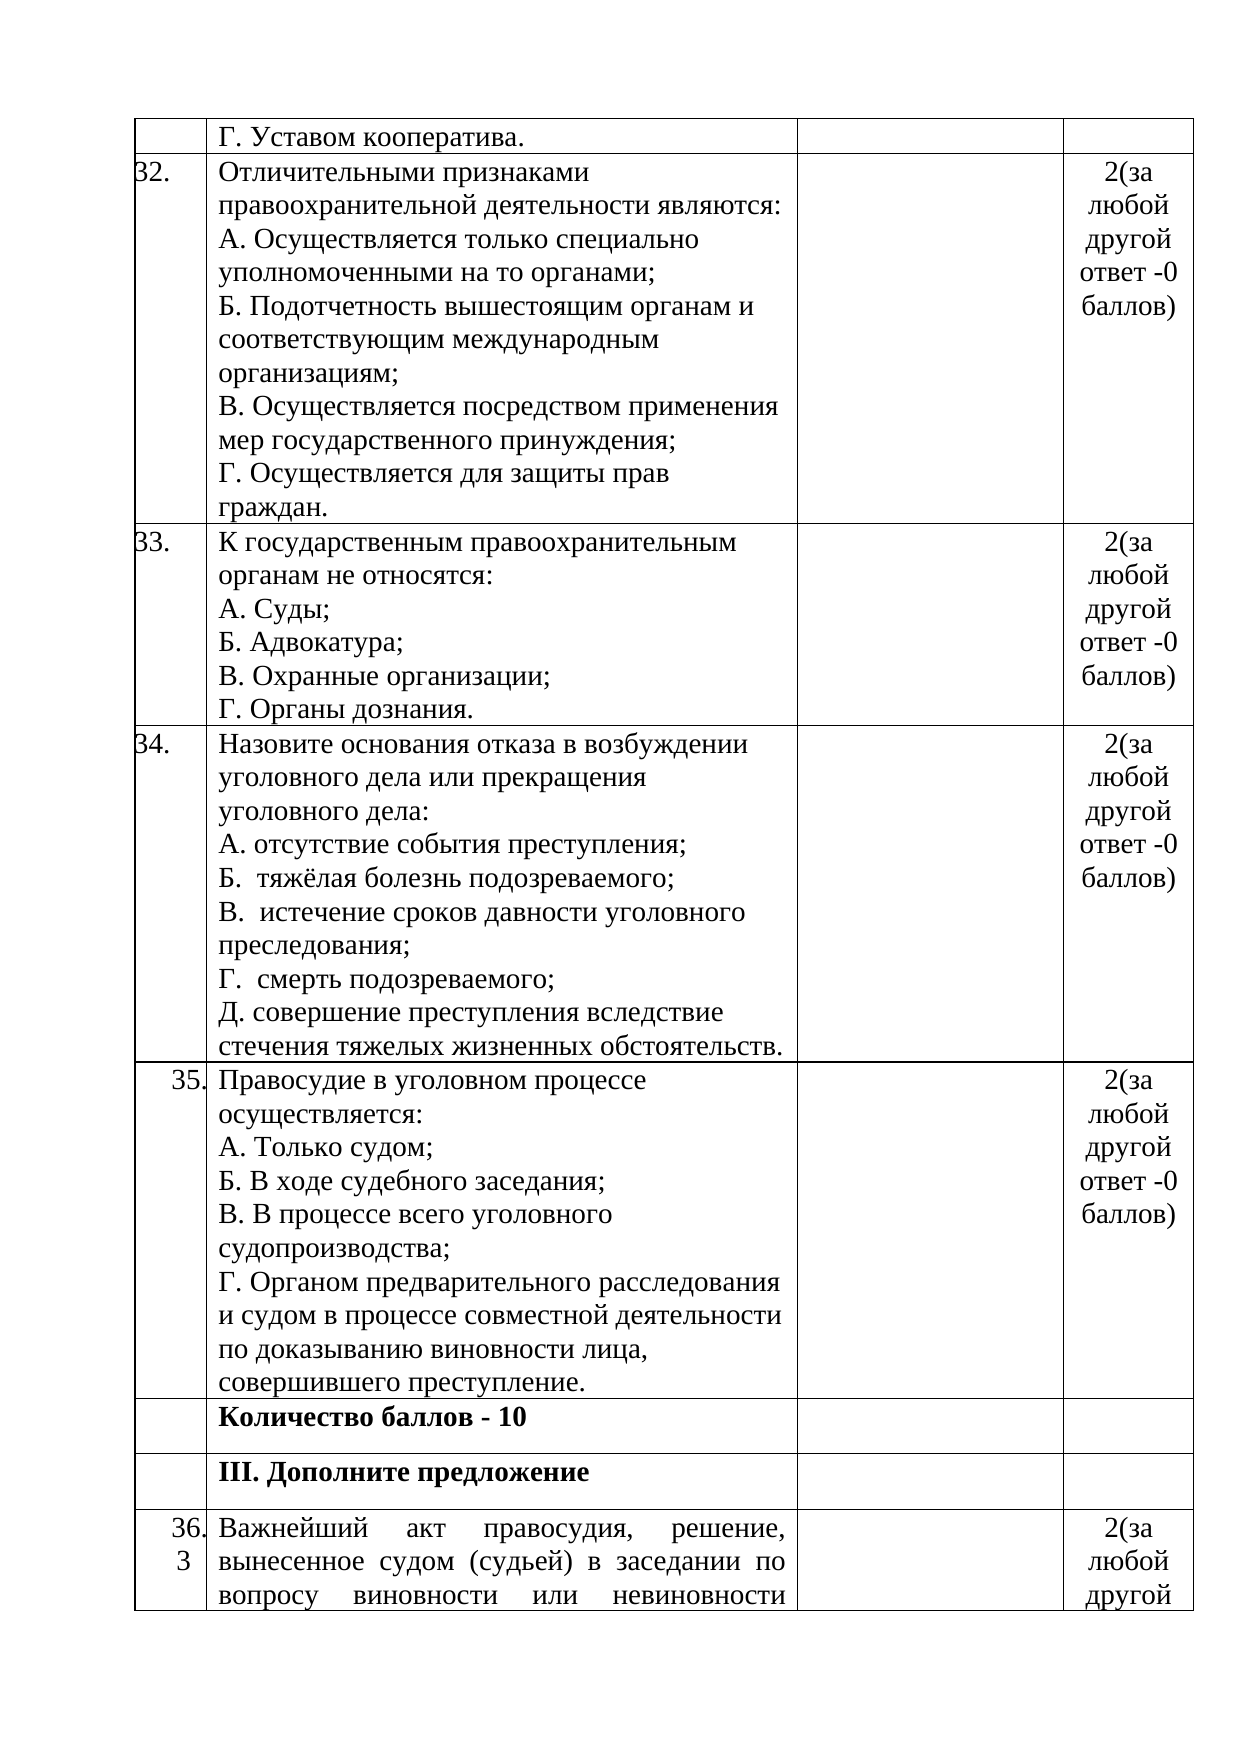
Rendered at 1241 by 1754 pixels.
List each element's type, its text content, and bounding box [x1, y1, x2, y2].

table_cell [798, 1399, 1063, 1453]
table_cell [136, 1063, 206, 1398]
table_cell [136, 154, 206, 523]
table_cell [1064, 1399, 1193, 1453]
table_cell Правосудие в уголовном процессе осуществляется: А. Только судом; Б. В ходе судебного заседания; В. В процессе всего уголовного судопроизводства; Г. Органом предварительного расследования и судом в процессе совместной деятельности по доказыванию виновности лица, совершившего преступление. [207, 1063, 797, 1398]
table_cell 2(за любой другой ответ -0 баллов) [1064, 524, 1193, 725]
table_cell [1064, 1510, 1193, 1610]
table_cell 2(за любой другой ответ -0 баллов) [1064, 726, 1193, 1061]
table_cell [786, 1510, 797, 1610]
table_cell [798, 119, 1063, 153]
table_cell Отличительными признаками правоохранительной деятельности являются: А. Осуществляется только специально уполномоченными на то органами; Б. Подотчетность вышестоящим органам и соответствующим международным организациям; В. Осуществляется посредством применения мер государственного принуждения; Г. Осуществляется для защиты прав граждан. [207, 154, 797, 523]
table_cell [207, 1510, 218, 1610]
table_cell 2(за любой другой ответ -0 баллов) [1064, 1063, 1193, 1398]
table_cell [798, 1063, 1063, 1398]
table_cell Количество баллов - 10 [207, 1399, 797, 1453]
table_cell III. Дополните предложение [207, 1454, 797, 1509]
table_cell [1064, 119, 1193, 153]
table_cell [136, 524, 206, 725]
table_cell К государственным правоохранительным органам не относятся: А. Суды; Б. Адвокатура; В. Охранные организации; Г. Органы дознания. [207, 524, 797, 725]
table_cell Назовите основания отказа в возбуждении уголовного дела или прекращения уголовного дела: А. отсутствие события преступления; Б. тяжёлая болезнь подозреваемого; В. истечение сроков давности уголовного преследования; Г. смерть подозреваемого; Д. совершение преступления вследствие стечения тяжелых жизненных обстоятельств. [207, 726, 797, 1061]
table_cell [798, 1510, 1063, 1610]
table_cell [136, 726, 206, 1061]
table_cell [798, 726, 1063, 1061]
table_cell [136, 1399, 206, 1453]
table_cell 36. [136, 1510, 206, 1610]
table_cell [1064, 1454, 1193, 1509]
table_cell [798, 524, 1063, 725]
table_cell [136, 1454, 206, 1509]
table_cell [798, 1454, 1063, 1509]
table_cell 2(за любой другой ответ -0 баллов) [1064, 154, 1193, 523]
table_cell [207, 119, 797, 153]
table_cell [136, 119, 206, 153]
table_cell [798, 154, 1063, 523]
